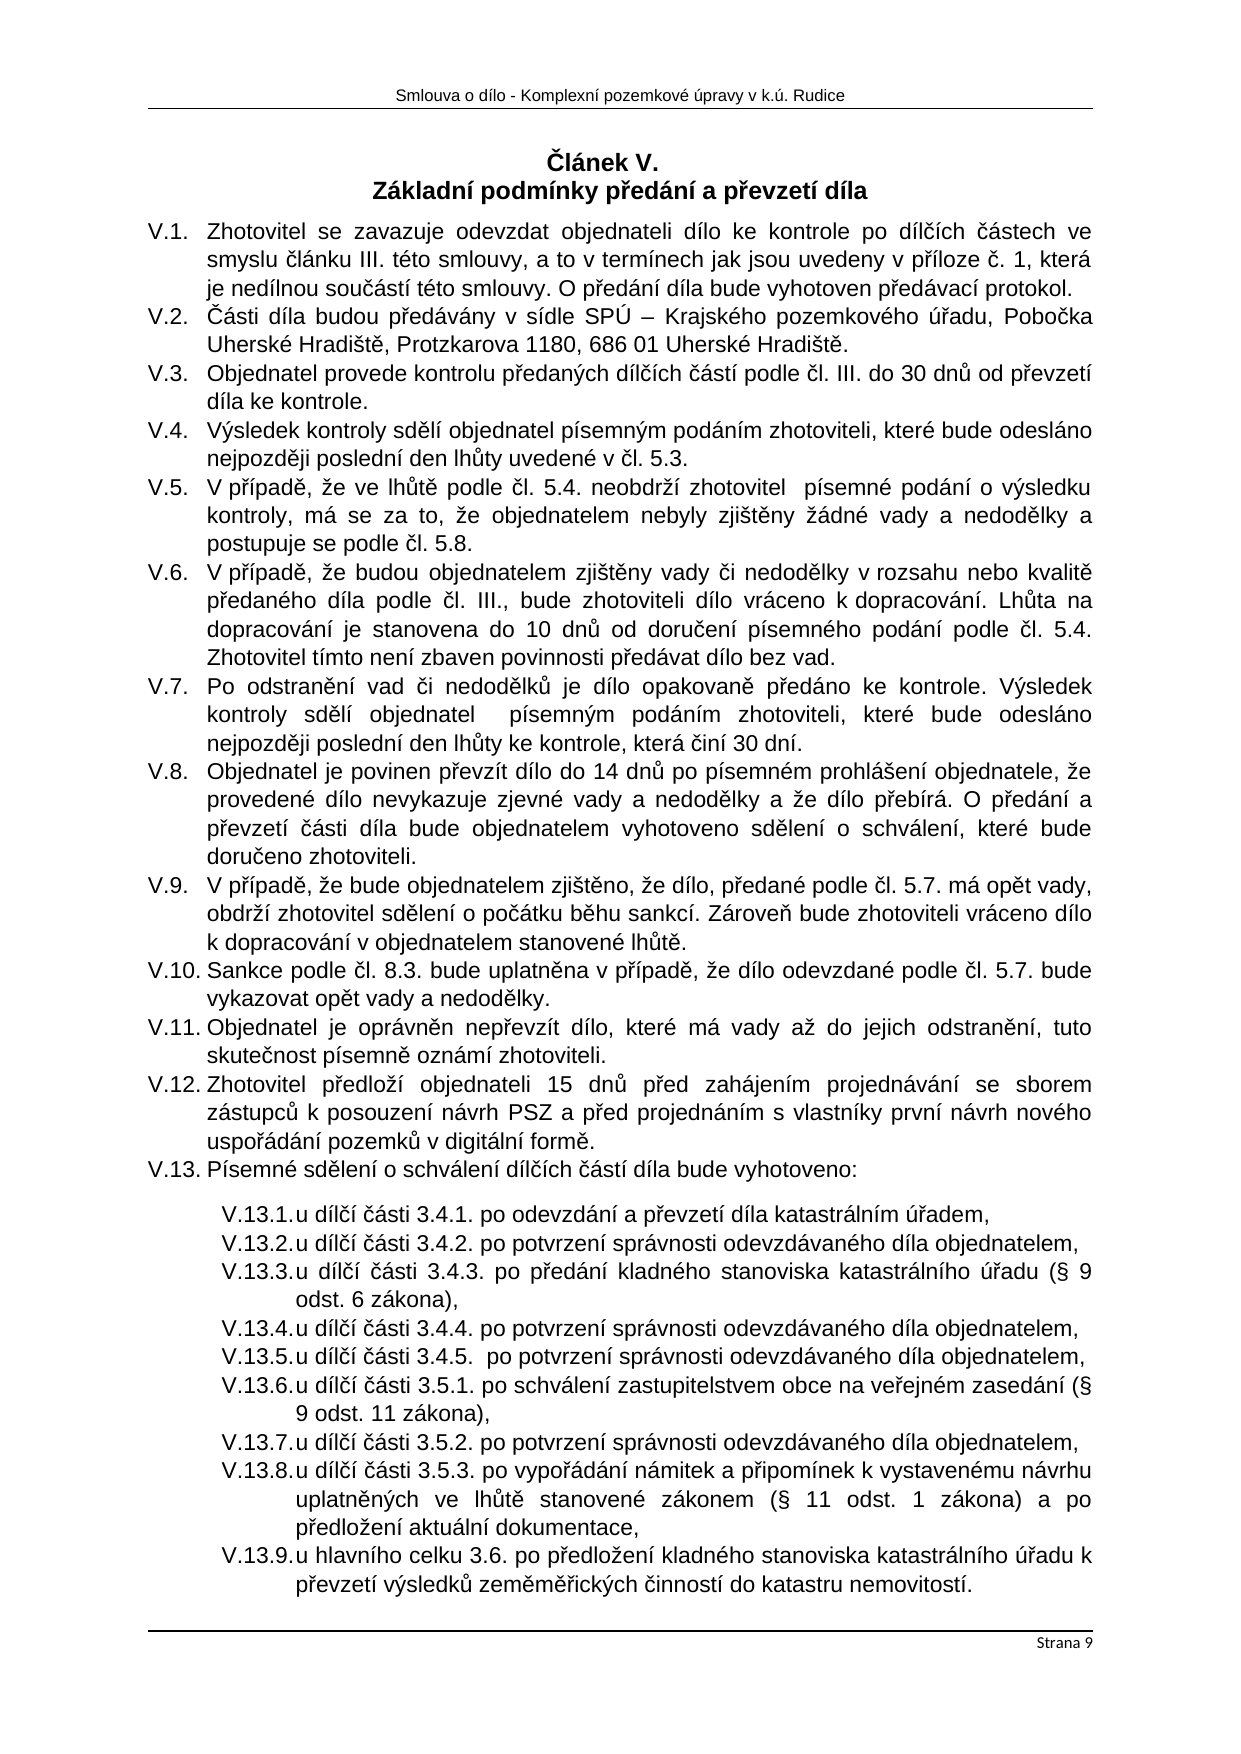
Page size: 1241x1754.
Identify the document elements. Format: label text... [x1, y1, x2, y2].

text u dílčí části 3.4.5. po potvrzení správnosti odevzdávaného díla objednatelem, [221, 1343, 1093, 1370]
list Zhotovitel se zavazuje odevzdat objednateli dílo ke kontrole po dílčích částech ve smyslu článku III. této smlouvy, a to v termínech jak jsou uvedeny v příloze č. 1, která je nedílnou součástí této smlouvy. O předání díla bude vyhotoven předávací protokol. [148, 218, 1093, 301]
text u dílčí části 3.4.2. po potvrzení správnosti odevzdávaného díla objednatelem, [221, 1229, 1093, 1256]
text u dílčí části 3.4.1. po odevzdání a převzetí díla katastrálním úřadem, [221, 1201, 1093, 1227]
list Objednatel je povinen převzít dílo do 14 dnů po písemném prohlášení objednatele, že provedené dílo nevykazuje zjevné vady a nedodělky a že dílo přebírá. O předání a převzetí části díla bude objednatelem vyhotoveno sdělení o schválení, které bude doručeno zhotoviteli. [148, 758, 1093, 869]
list Části díla budou předávány v sídle SPÚ – Krajského pozemkového úřadu, Pobočka Uherské Hradiště, Protzkarova 1180, 686 01 Uherské Hradiště. [148, 303, 1093, 358]
text u dílčí části 3.5.3. po vypořádání námitek a připomínek k vystavenému návrhu uplatněných ve lhůtě stanovené zákonem (§ 11 odst. 1 zákona) a po předložení aktuální dokumentace, [221, 1457, 1093, 1540]
list V případě, že ve lhůtě podle čl. 5.4. neobdrží zhotovitel písemné podání o výsledku kontroly, má se za to, že objednatelem nebyly zjištěny žádné vady a nedodělky a postupuje se podle čl. 5.8. [148, 473, 1093, 557]
text u dílčí části 3.4.4. po potvrzení správnosti odevzdávaného díla objednatelem, [221, 1315, 1093, 1341]
text u dílčí části 3.4.3. po předání kladného stanoviska katastrálního úřadu (§ 9 odst. 6 zákona), [221, 1258, 1093, 1313]
list Sankce podle čl. 8.3. bude uplatněna v případě, že dílo odevzdané podle čl. 5.7. bude vykazovat opět vady a nedodělky. [148, 957, 1093, 1012]
text u dílčí části 3.5.1. po schválení zastupitelstvem obce na veřejném zasedání (§ 9 odst. 11 zákona), [221, 1372, 1093, 1427]
list Výsledek kontroly sdělí objednatel písemným podáním zhotoviteli, které bude odesláno nejpozději poslední den lhůty uvedené v čl. 5.3. [148, 417, 1093, 471]
list Objednatel je oprávněn nepřevzít dílo, které má vady až do jejich odstranění, tuto skutečnost písemně oznámí zhotoviteli. [148, 1014, 1093, 1069]
list Zhotovitel předloží objednateli 15 dnů před zahájením projednávání se sborem zástupců k posouzení návrh PSZ a před projednáním s vlastníky první návrh nového uspořádání pozemků v digitální formě. [148, 1071, 1093, 1154]
text u hlavního celku 3.6. po předložení kladného stanoviska katastrálního úřadu k převzetí výsledků zeměměřických činností do katastru nemovitostí. [221, 1542, 1093, 1597]
list V případě, že budou objednatelem zjištěny vady či nedodělky v rozsahu nebo kvalitě předaného díla podle čl. III., bude zhotoviteli dílo vráceno k dopracování. Lhůta na dopracování je stanovena do 10 dnů od doručení písemného podání podle čl. 5.4. Zhotovitel tímto není zbaven povinnosti předávat dílo bez vad. [148, 559, 1093, 671]
text u dílčí části 3.5.2. po potvrzení správnosti odevzdávaného díla objednatelem, [221, 1429, 1093, 1455]
list Po odstranění vad či nedodělků je dílo opakovaně předáno ke kontrole. Výsledek kontroly sdělí objednatel písemným podáním zhotoviteli, které bude odesláno nejpozději poslední den lhůty ke kontrole, která činí 30 dní. [148, 673, 1093, 756]
subtitle Základní podmínky předání a převzetí díla [148, 148, 1093, 205]
list Písemné sdělení o schválení dílčích částí díla bude vyhotoveno: [148, 1156, 1093, 1182]
list Objednatel provede kontrolu předaných dílčích částí podle čl. III. do 30 dnů od převzetí díla ke kontrole. [148, 360, 1093, 414]
list V případě, že bude objednatelem zjištěno, že dílo, předané podle čl. 5.7. má opět vady, obdrží zhotovitel sdělení o počátku běhu sankcí. Zároveň bude zhotoviteli vráceno dílo k dopracování v objednatelem stanovené lhůtě. [148, 872, 1093, 955]
